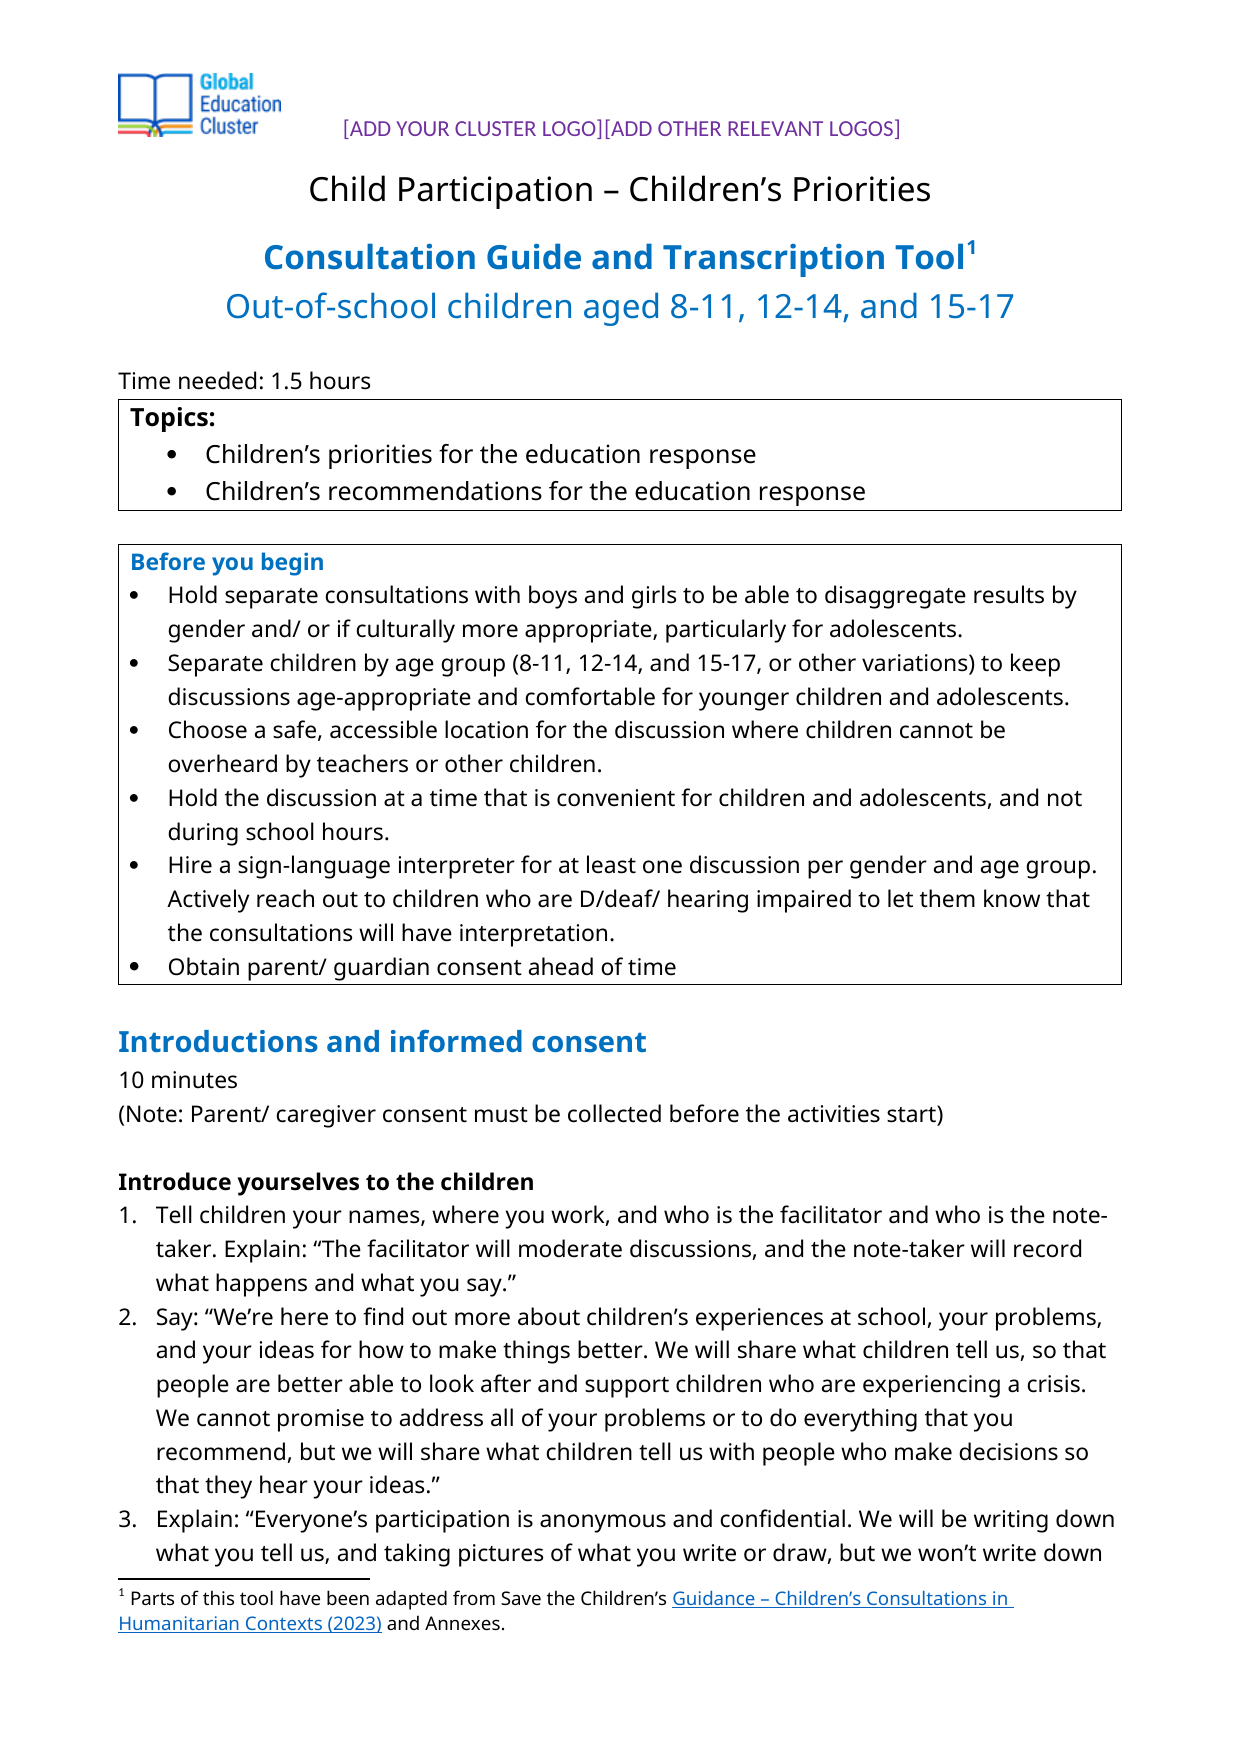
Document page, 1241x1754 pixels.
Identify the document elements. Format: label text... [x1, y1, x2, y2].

text Out-of-school children aged 8-11, 12-14, and 15-17 [118, 282, 1122, 328]
list Tell children your names, where you work, and who is the facilitator and who is the note-taker. Explain: “The facilitator will moderate discussions, and the note-taker will record what happens and what you say.” [118, 1199, 1122, 1298]
text 10 minutes [118, 1064, 1122, 1096]
text Child Participation – Children’s Priorities [118, 166, 1122, 211]
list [118, 1503, 1122, 1568]
text Consultation Guide and Transcription Tool [118, 233, 1122, 279]
text (Note: Parent/ caregiver consent must be collected before the activities start) [118, 1098, 1122, 1129]
picture [118, 73, 281, 137]
text Introduce yourselves to the children [118, 1166, 1122, 1197]
text Introductions and informed consent [118, 1022, 1122, 1061]
text Time needed: 1.5 hours [118, 365, 1122, 396]
table_header Topics: Children’s priorities for the education response Children’s recommendations for the education response [119, 400, 1121, 509]
table_header Before you begin Hold separate consultations with boys and girls to be able to disaggregate results by gender and/ or if culturally more appropriate, particularly for adolescents. Separate children by age group (8-11, 12-14, and 15-17, or other variations) to keep discussions age-appropriate and comfortable for younger children and adolescents. Choose a safe, accessible location for the discussion where children cannot be overheard by teachers or other children. Hold the discussion at a time that is convenient for children and adolescents, and not during school hours. Hire a sign-language interpreter for at least one discussion per gender and age group. Actively reach out to children who are D/deaf/ hearing impaired to let them know that the consultations will have interpretation. Obtain parent/ guardian consent ahead of time [119, 545, 1121, 984]
list Say: “We’re here to find out more about children’s experiences at school, your problems, and your ideas for how to make things better. We will share what children tell us, so that people are better able to look after and support children who are experiencing a crisis. We cannot promise to address all of your problems or to do everything that you recommend, but we will share what children tell us with people who make decisions so that they hear your ideas.” [118, 1301, 1122, 1501]
